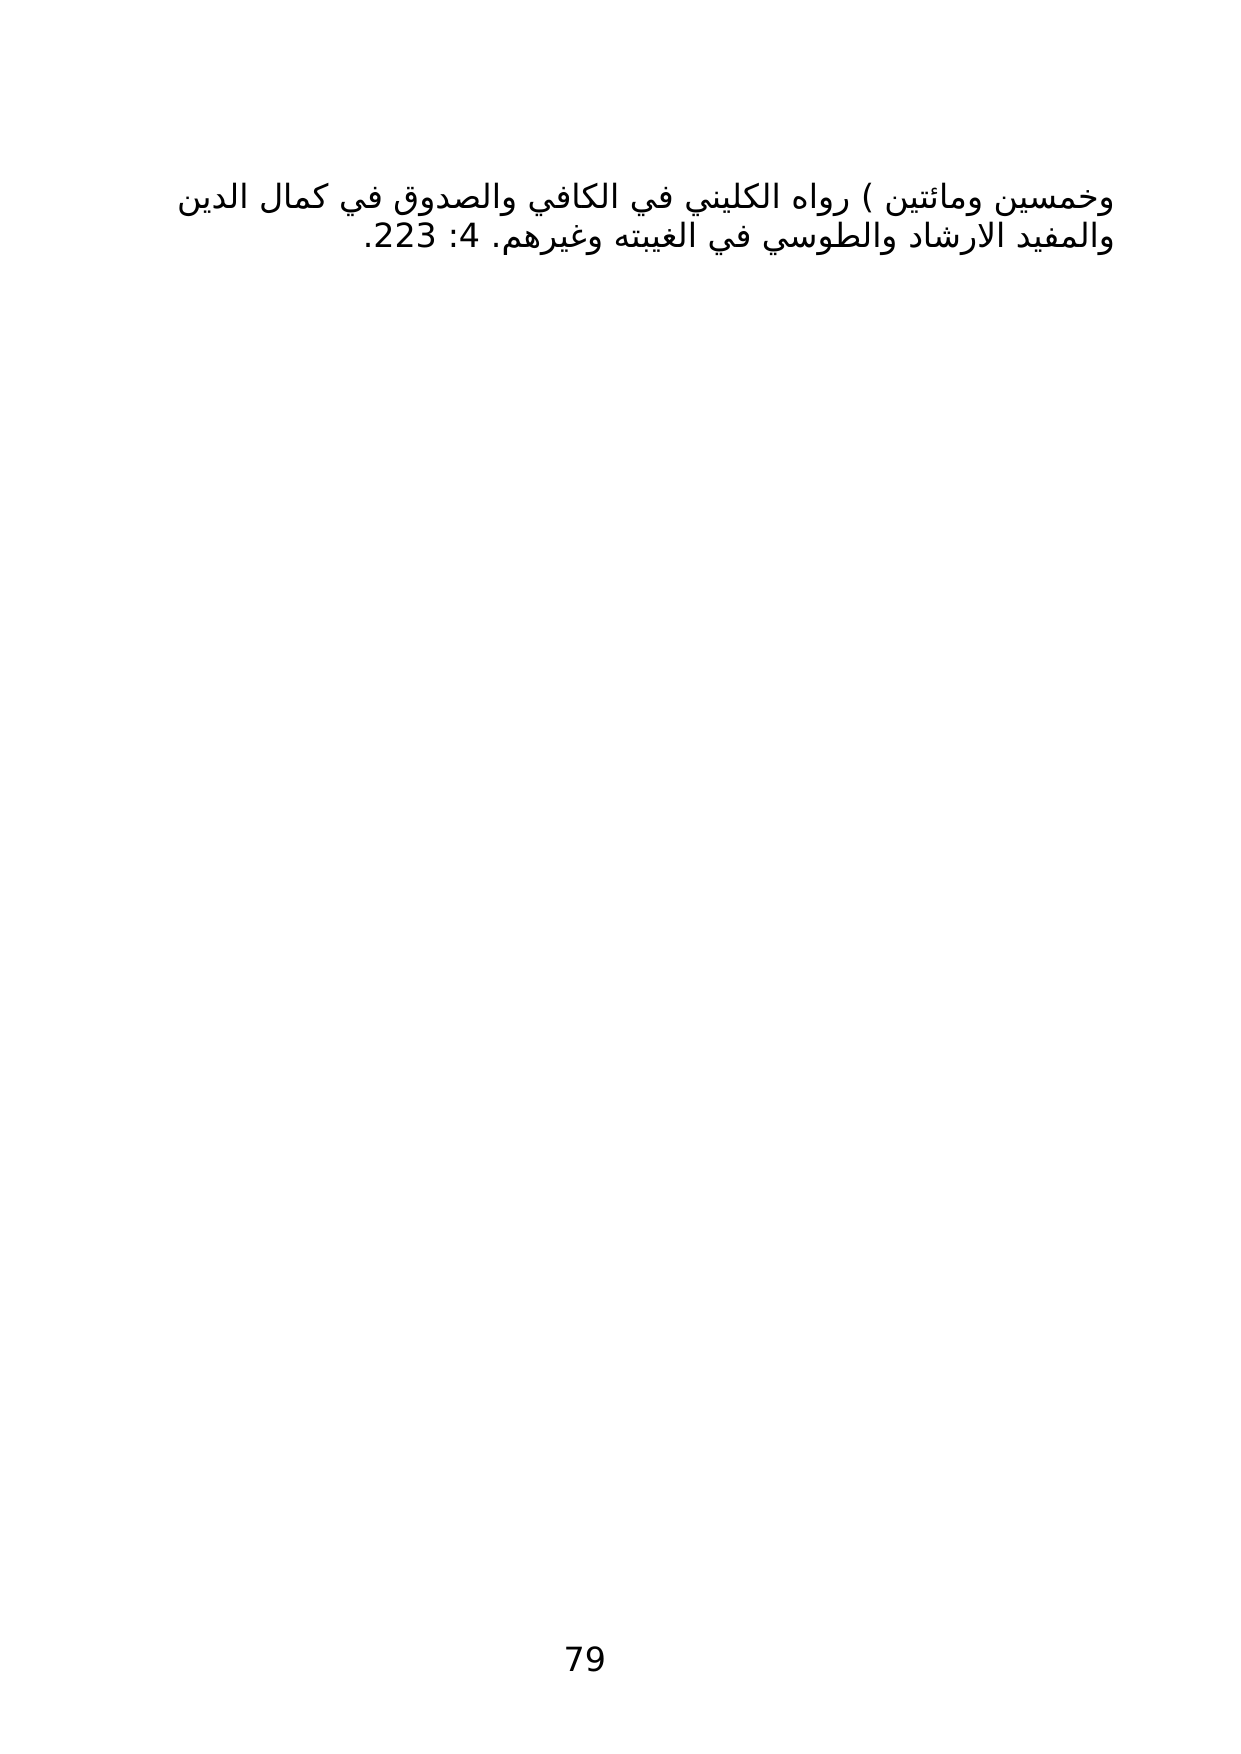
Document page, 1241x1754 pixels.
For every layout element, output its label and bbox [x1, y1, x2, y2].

text [112, 177, 1116, 255]
